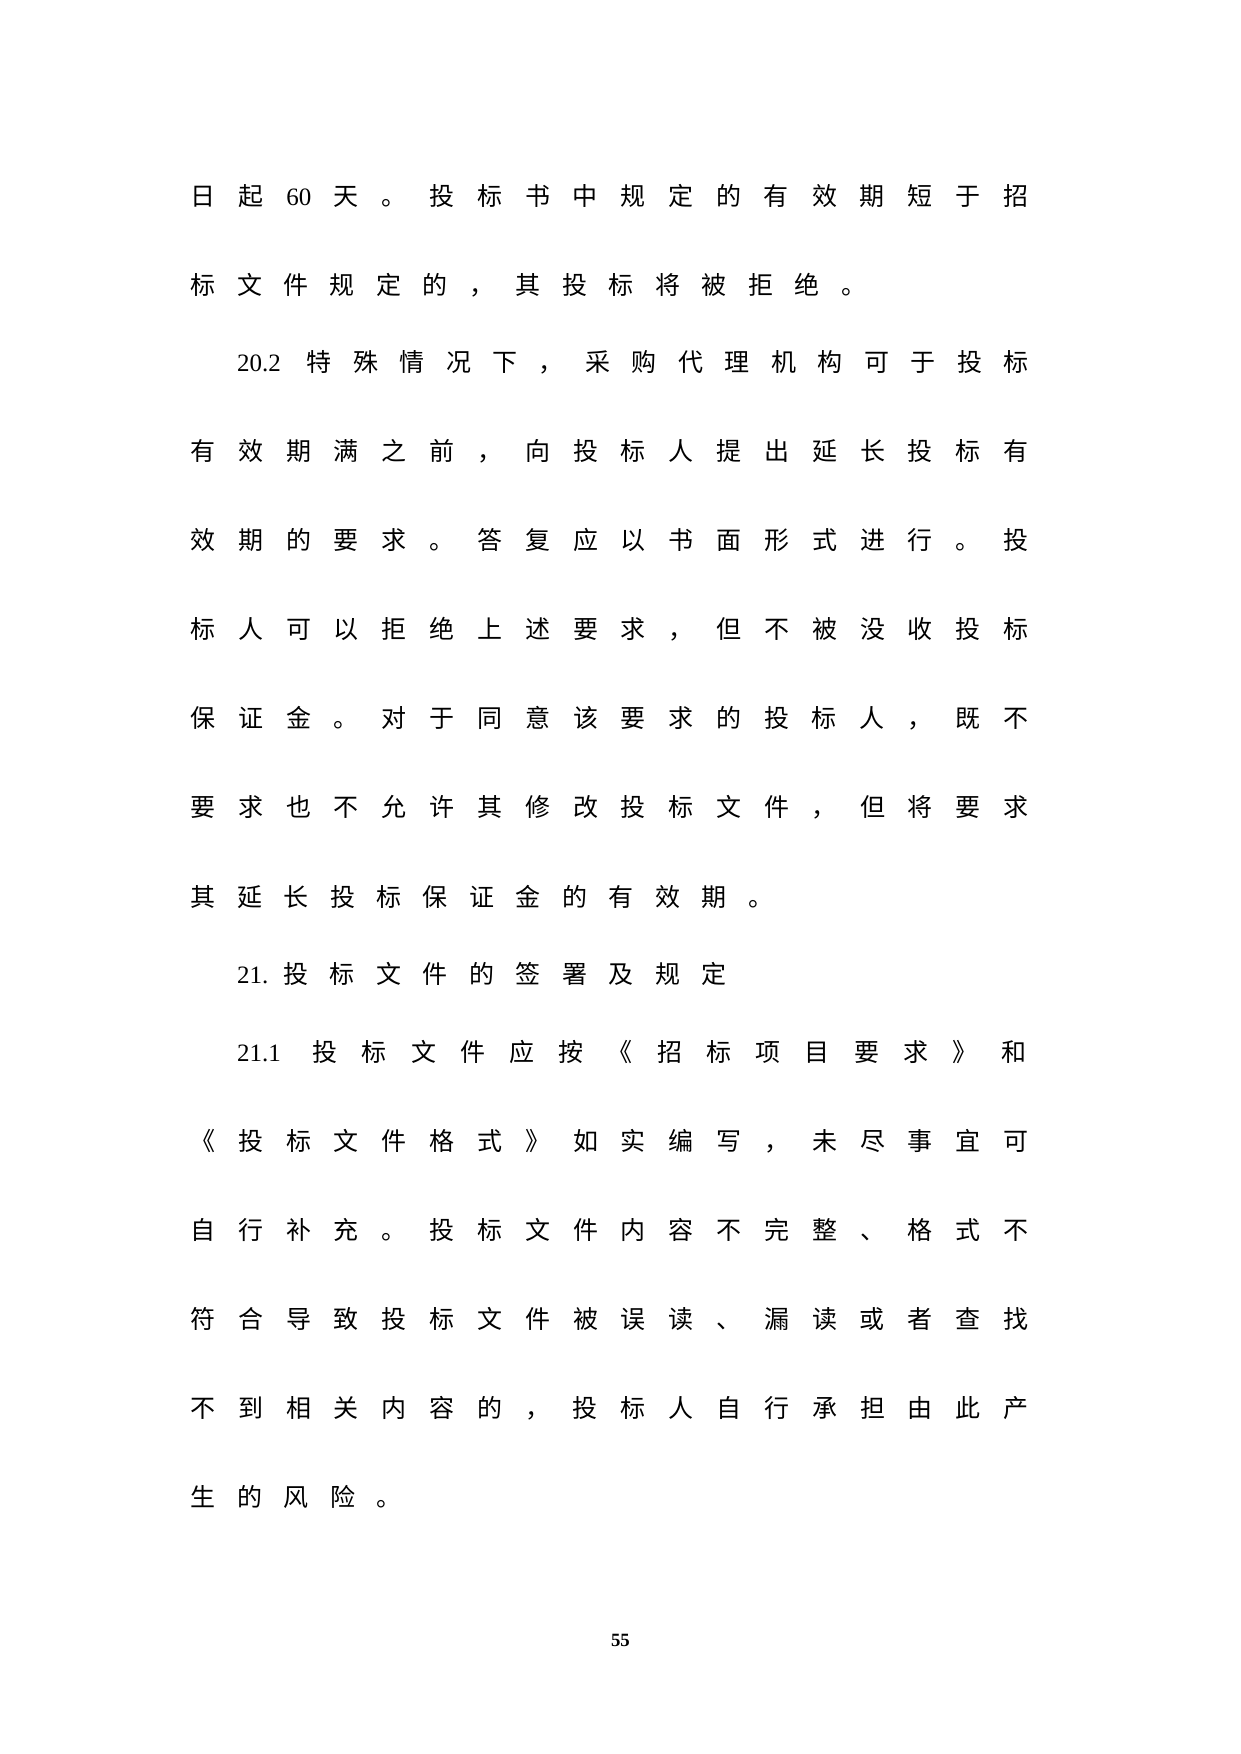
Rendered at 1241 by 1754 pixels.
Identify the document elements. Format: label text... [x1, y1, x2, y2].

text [190, 164, 1050, 313]
text 21.1 投标文件应按《招标项目要求》和《投标文件格式》如实编写，未尽事宜可自行补充。投标文件内容不完整、格式不符合导致投标文件被误读、漏读或者查找不到相关内容的，投标人自行承担由此产生的风险。 [190, 1020, 1050, 1525]
text 20.2 特殊情况下，采购代理机构可于投标有效期满之前，向投标人提出延长投标有效期的要求。答复应以书面形式进行。投标人可以拒绝上述要求，但不被没收投标保证金。对于同意该要求的投标人，既不要求也不允许其修改投标文件，但将要求其延长投标保证金的有效期。 [190, 331, 1050, 925]
text 21. 投标文件的签署及规定 [190, 943, 1050, 1002]
